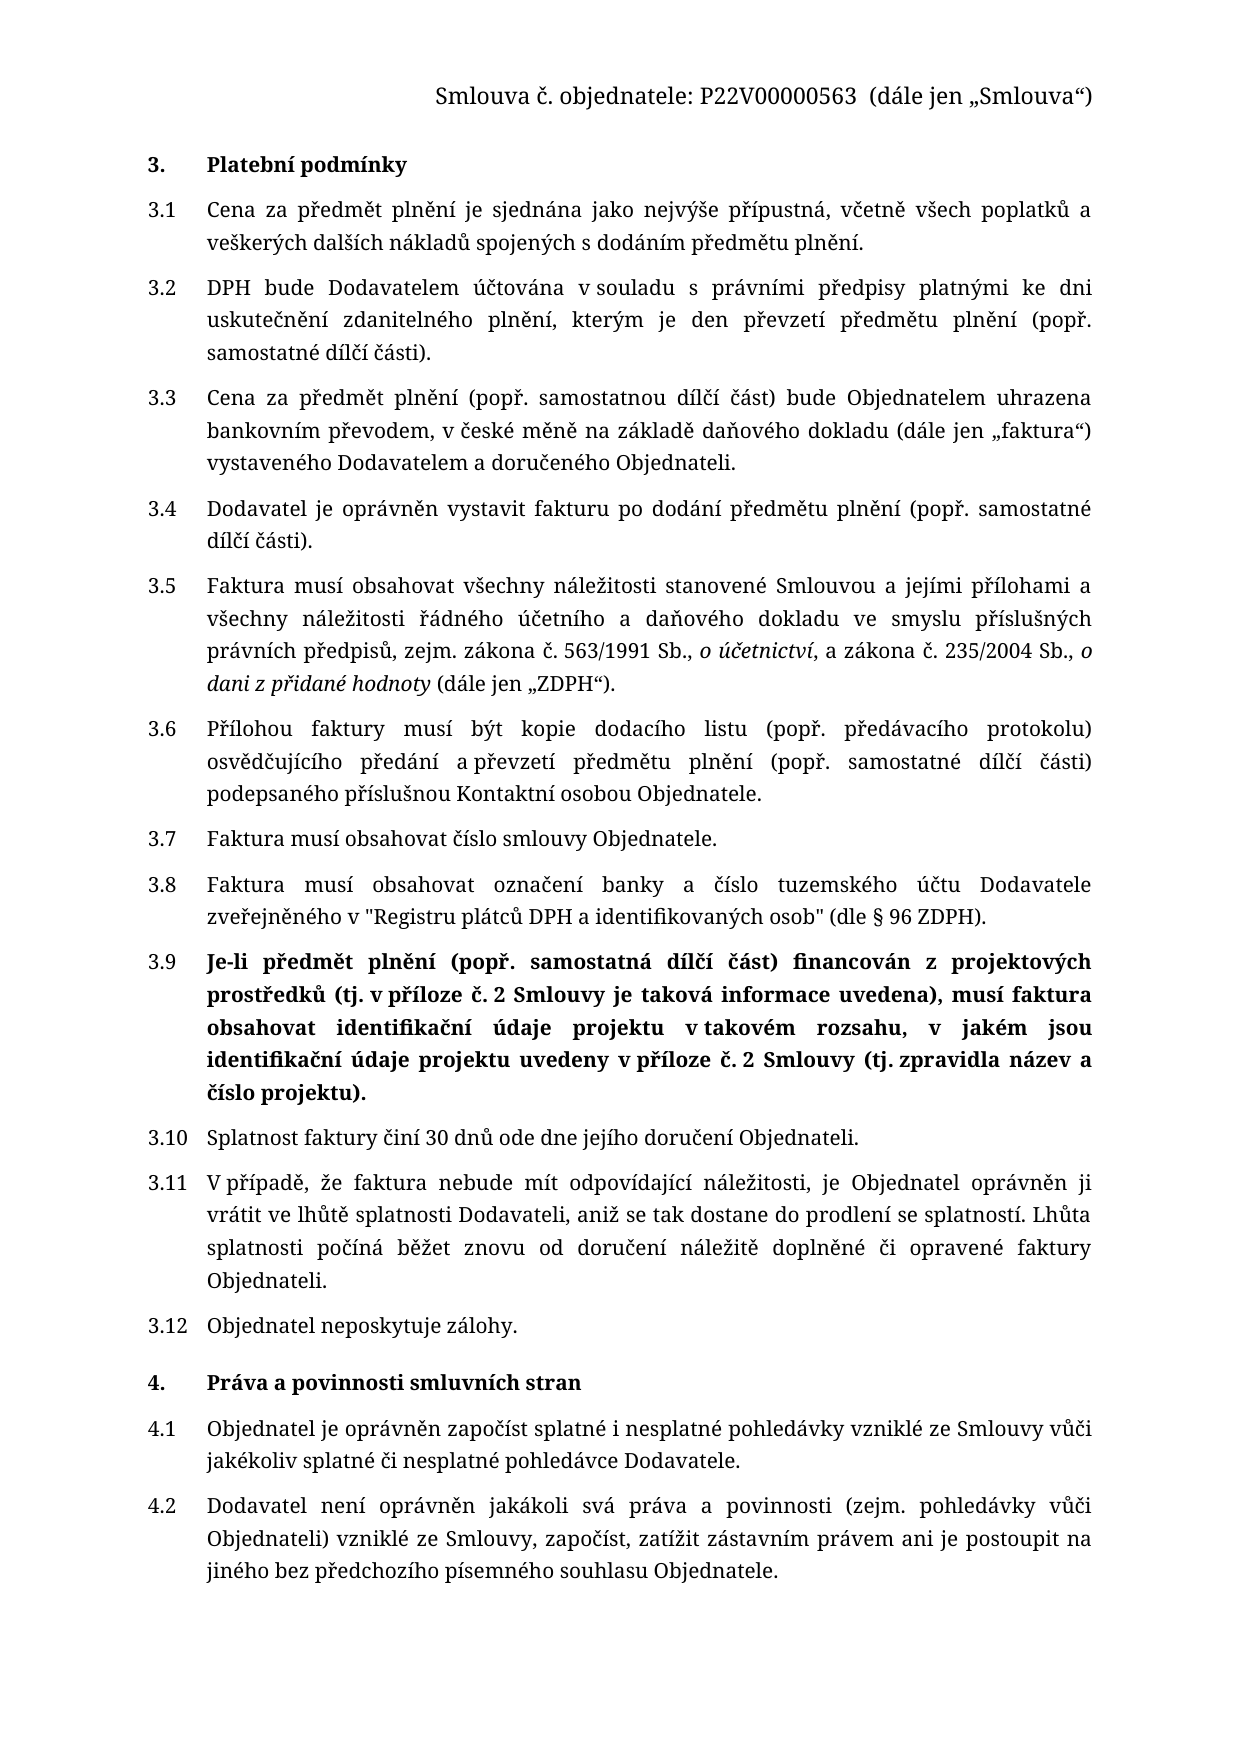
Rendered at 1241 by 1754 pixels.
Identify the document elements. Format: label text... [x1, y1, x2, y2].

list Cena za předmět plnění (popř. samostatnou dílčí část) bude Objednatelem uhrazena bankovním převodem, v české měně na základě daňového dokladu (dále jen „faktura“) vystaveného Dodavatelem a doručeného Objednateli. [148, 383, 1093, 477]
list Přílohou faktury musí být kopie dodacího listu (popř. předávacího protokolu) osvědčujícího předání a převzetí předmětu plnění (popř. samostatné dílčí části) podepsaného příslušnou Kontaktní osobou Objednatele. [148, 714, 1093, 808]
list Faktura musí obsahovat všechny náležitosti stanovené Smlouvou a jejími přílohami a všechny náležitosti řádného účetního a daňového dokladu ve smyslu příslušných právních předpisů, zejm. zákona č. 563/1991 Sb., o účetnictví, a zákona č. 235/2004 Sb., o dani z přidané hodnoty (dále jen „ZDPH“). [148, 571, 1093, 698]
list Dodavatel není oprávněn jakákoli svá práva a povinnosti (zejm. pohledávky vůči Objednateli) vzniklé ze Smlouvy, započíst, zatížit zástavním právem ani je postoupit na jiného bez předchozího písemného souhlasu Objednatele. [148, 1491, 1093, 1585]
list V případě, že faktura nebude mít odpovídající náležitosti, je Objednatel oprávněn ji vrátit ve lhůtě splatnosti Dodavateli, aniž se tak dostane do prodlení se splatností. Lhůta splatnosti počíná běžet znovu od doručení náležitě doplněné či opravené faktury Objednateli. [148, 1168, 1093, 1294]
list Dodavatel je oprávněn vystavit fakturu po dodání předmětu plnění (popř. samostatné dílčí části). [148, 494, 1093, 555]
list Faktura musí obsahovat označení banky a číslo tuzemského účtu Dodavatele zveřejněného v "Registru plátců DPH a identifikovaných osob" (dle § 96 ZDPH). [148, 870, 1093, 931]
list Práva a povinnosti smluvních stran [148, 1368, 1093, 1397]
list Je-li předmět plnění (popř. samostatná dílčí část) financován z projektových prostředků (tj. v příloze č. 2 Smlouvy je taková informace uvedena), musí faktura obsahovat identifikační údaje projektu v takovém rozsahu, v jakém jsou identifikační údaje projektu uvedeny v příloze č. 2 Smlouvy (tj. zpravidla název a číslo projektu). [148, 947, 1093, 1106]
list Faktura musí obsahovat číslo smlouvy Objednatele. [148, 824, 1093, 853]
list DPH bude Dodavatelem účtována v souladu s právními předpisy platnými ke dni uskutečnění zdanitelného plnění, kterým je den převzetí předmětu plnění (popř. samostatné dílčí části). [148, 273, 1093, 367]
list Platební podmínky [148, 150, 1093, 179]
list Objednatel je oprávněn započíst splatné i nesplatné pohledávky vzniklé ze Smlouvy vůči jakékoliv splatné či nesplatné pohledávce Dodavatele. [148, 1414, 1093, 1475]
list Splatnost faktury činí 30 dnů ode dne jejího doručení Objednateli. [148, 1123, 1093, 1151]
list Objednatel neposkytuje zálohy. [148, 1311, 1093, 1339]
list Cena za předmět plnění je sjednána jako nejvýše přípustná, včetně všech poplatků a veškerých dalších nákladů spojených s dodáním předmětu plnění. [148, 195, 1093, 256]
